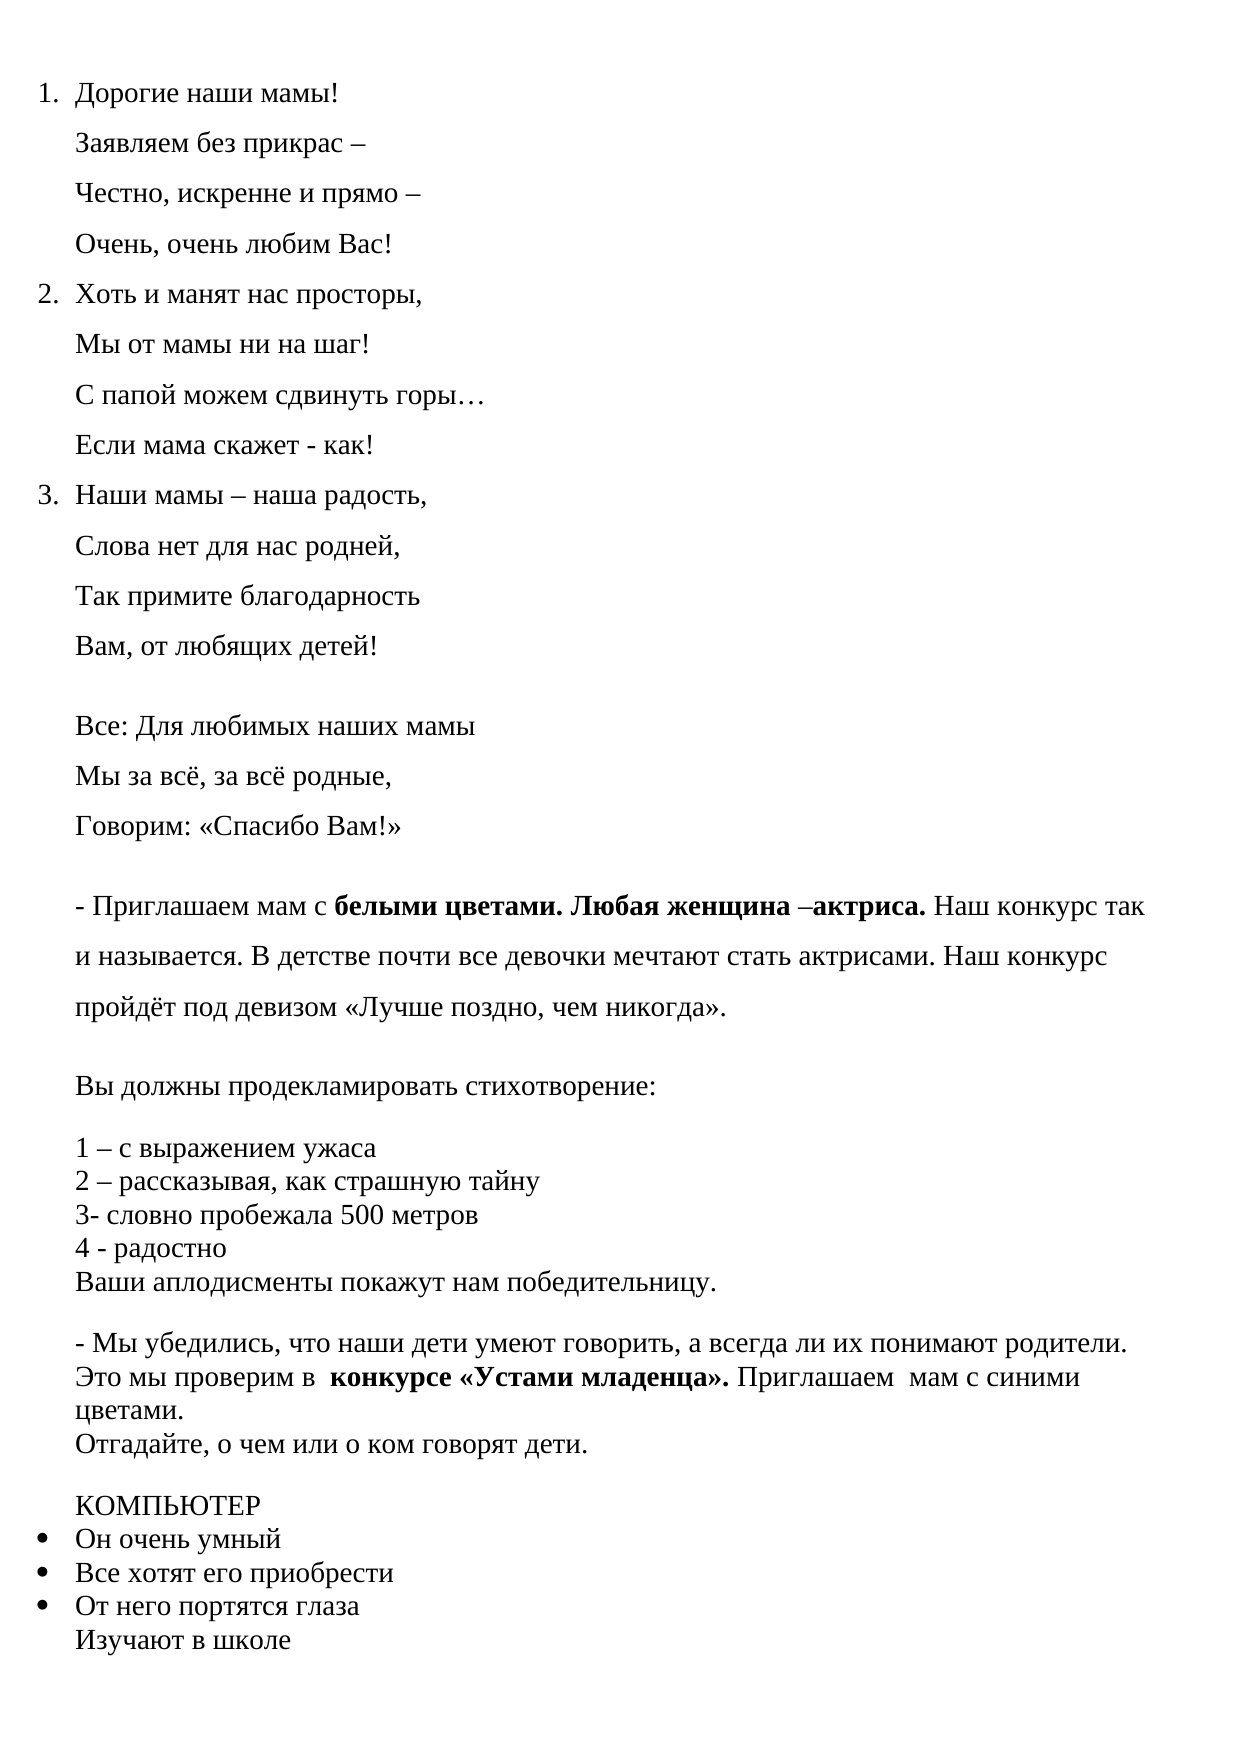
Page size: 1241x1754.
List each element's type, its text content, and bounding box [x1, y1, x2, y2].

text Ваши аплодисменты покажут нам победительницу. [75, 1264, 1165, 1297]
list Наши мамы – наша радость, Слова нет для нас родней, Так примите благодарность Вам, от любящих детей! [37, 477, 1165, 662]
text 1 – с выражением ужаса [75, 1130, 1165, 1163]
text Отгадайте, о чем или о ком говорят дети. [75, 1426, 1165, 1459]
text Изучают в школе [75, 1622, 1165, 1656]
text Все: Для любимых наших мамы Мы за всё, за всё родные, Говорим: «Спасибо Вам!» [75, 708, 1165, 842]
text - Мы убедились, что наши дети умеют говорить, а всегда ли их понимают родители. Это мы проверим в конкурсе «Устами младенца». Приглашаем мам с синими цветами. [75, 1325, 1165, 1426]
text - Приглашаем мам с белыми цветами. Любая женщина –актриса. Наш конкурс так и называется. В детстве почти все девочки мечтают стать актрисами. Наш конкурс пройдёт под девизом «Лучше поздно, чем никогда». [75, 888, 1165, 1022]
text Вы должны продекламировать стихотворение: [75, 1068, 1165, 1102]
list Дорогие наши мамы! Заявляем без прикрас – Честно, искренне и прямо – Очень, очень любим Вас! [37, 75, 1165, 259]
list Он очень умный [37, 1521, 1165, 1555]
text КОМПЬЮТЕР [75, 1488, 1165, 1521]
list Все хотят его приобрести [37, 1555, 1165, 1588]
list От него портятся глаза [37, 1588, 1165, 1622]
text 2 – рассказывая, как страшную тайну [75, 1163, 1165, 1197]
text 3- словно пробежала 500 метров [75, 1197, 1165, 1230]
list Хоть и манят нас просторы, Мы от мамы ни на шаг! С папой можем сдвинуть горы… Если мама скажет - как! [37, 276, 1165, 461]
text 4 - радостно [75, 1230, 1165, 1264]
